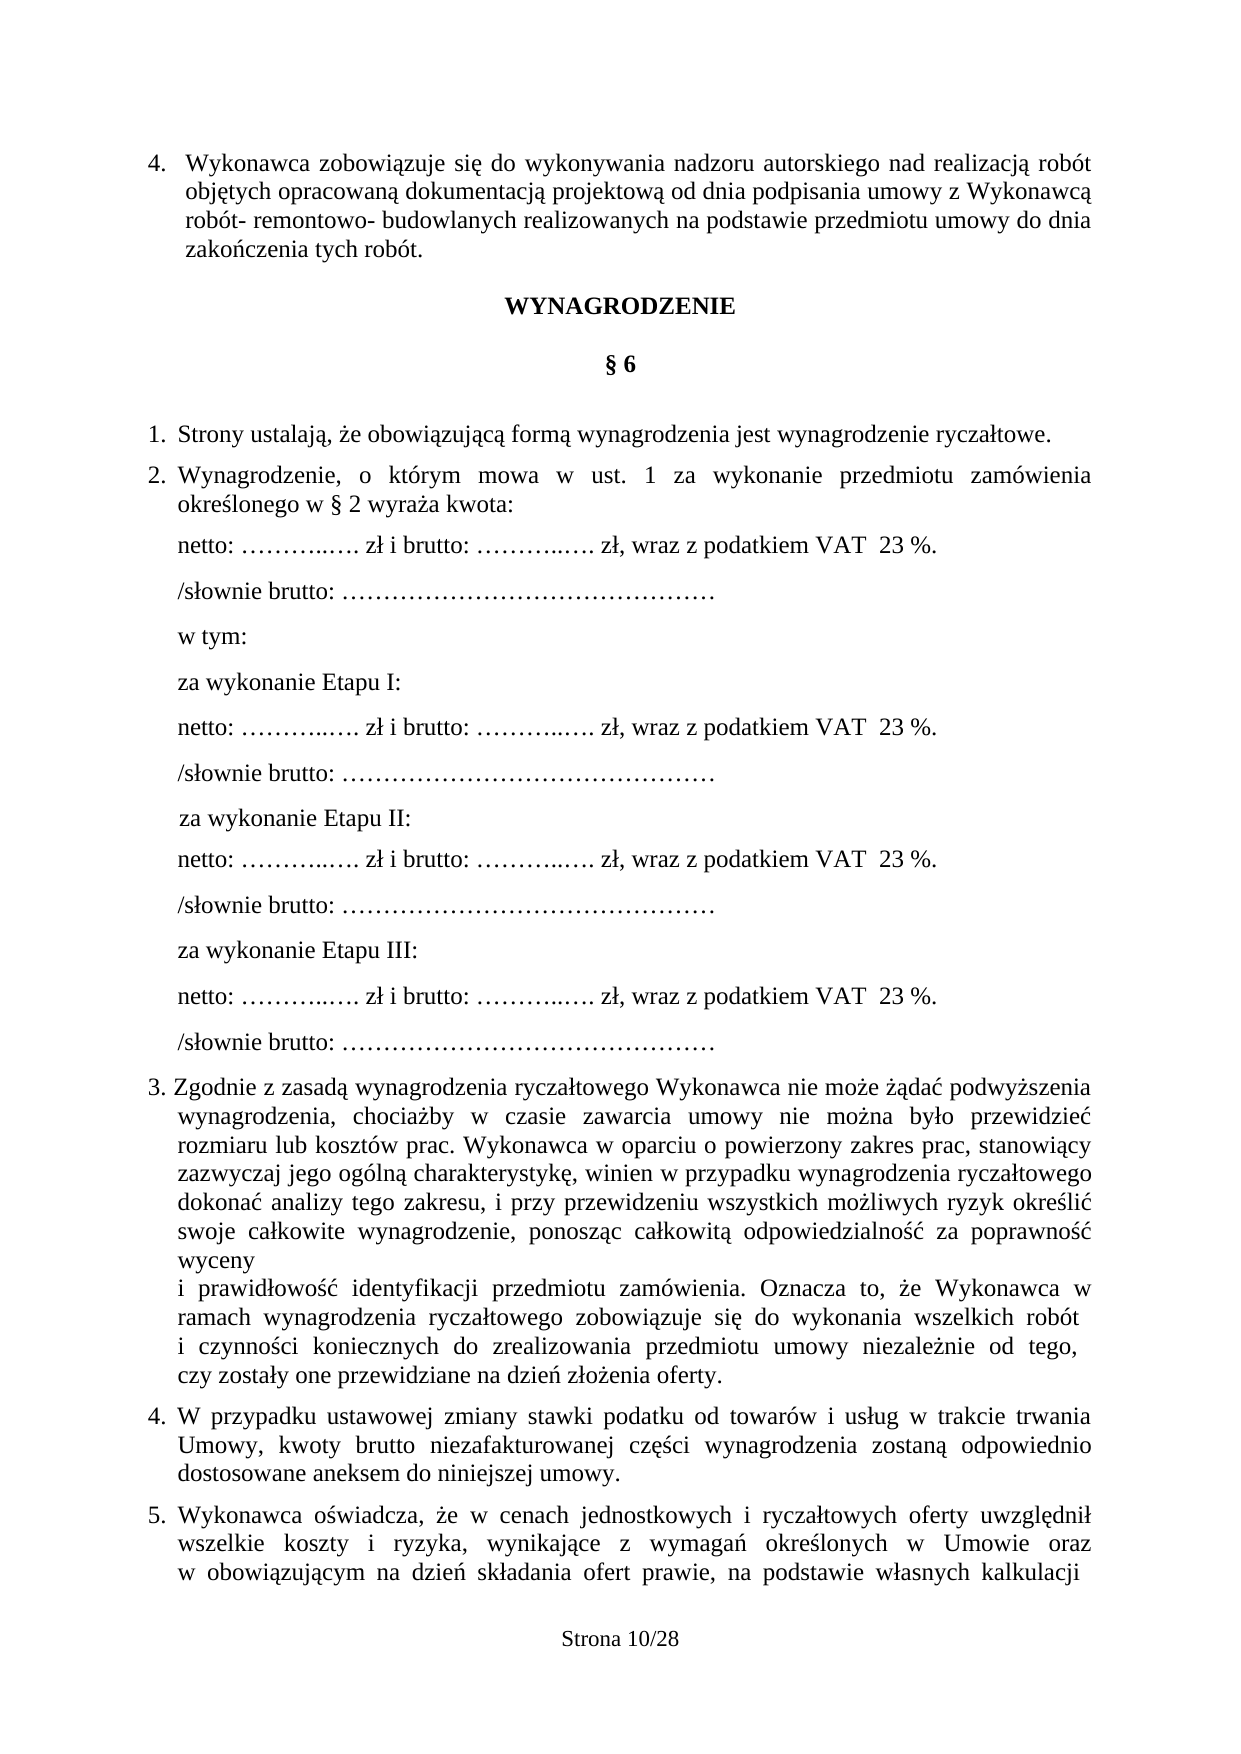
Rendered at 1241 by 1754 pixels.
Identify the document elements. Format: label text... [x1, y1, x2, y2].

list za wykonanie Etapu III: [177, 936, 1092, 964]
text za wykonanie Etapu II: [148, 803, 1092, 832]
text WYNAGRODZENIE [148, 291, 1092, 320]
list /słownie brutto: ……………………………………… [177, 576, 1092, 604]
list /słownie brutto: ……………………………………… [177, 758, 1092, 787]
list /słownie brutto: ……………………………………… [177, 890, 1092, 919]
list /słownie brutto: ……………………………………… [177, 1027, 1092, 1055]
text 4. W przypadku ustawowej zmiany stawki podatku od towarów i usług w trakcie trwania Umowy, kwoty brutto niezafakturowanej części wynagrodzenia zostaną odpowiednio dostosowane aneksem do niniejszej umowy. [148, 1401, 1092, 1487]
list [148, 1500, 1092, 1586]
list netto: ………..…. zł i brutto: ………..…. zł, wraz z podatkiem VAT 23 %. [177, 530, 1092, 559]
list netto: ………..…. zł i brutto: ………..…. zł, wraz z podatkiem VAT 23 %. [177, 844, 1092, 873]
list netto: ………..…. zł i brutto: ………..…. zł, wraz z podatkiem VAT 23 %. [177, 981, 1092, 1010]
list netto: ………..…. zł i brutto: ………..…. zł, wraz z podatkiem VAT 23 %. [177, 712, 1092, 741]
text 3. Zgodnie z zasadą wynagrodzenia ryczałtowego Wykonawca nie może żądać podwyższenia wynagrodzenia, chociażby w czasie zawarcia umowy nie można było przewidzieć rozmiaru lub kosztów prac. Wykonawca w oparciu o powierzony zakres prac, stanowiący zazwyczaj jego ogólną charakterystykę, winien w przypadku wynagrodzenia ryczałtowego dokonać analizy tego zakresu, i przy przewidzeniu wszystkich możliwych ryzyk określić swoje całkowite wynagrodzenie, ponosząc całkowitą odpowiedzialność za poprawność wyceny i prawidłowość identyfikacji przedmiotu zamówienia. Oznacza to, że Wykonawca w ramach wynagrodzenia ryczałtowego zobowiązuje się do wykonania wszelkich robót i czynności koniecznych do zrealizowania przedmiotu umowy niezależnie od tego, czy zostały one przewidziane na dzień złożenia oferty. [148, 1072, 1092, 1388]
list w tym: [177, 621, 1092, 650]
list Wynagrodzenie, o którym mowa w ust. 1 za wykonanie przedmiotu zamówienia określonego w 2 wyraża kwota: [148, 460, 1092, 518]
text 6 [148, 349, 1092, 378]
list za wykonanie Etapu I: [177, 667, 1092, 696]
list Wykonawca zobowiązuje się do wykonywania nadzoru autorskiego nad realizacją robót objętych opracowaną dokumentacją projektową od dnia podpisania umowy z Wykonawcą robót- remontowo- budowlanych realizowanych na podstawie przedmiotu umowy do dnia zakończenia tych robót. [148, 148, 1092, 263]
list Strony ustalają, że obowiązującą formą wynagrodzenia jest wynagrodzenie ryczałtowe. [148, 419, 1092, 448]
